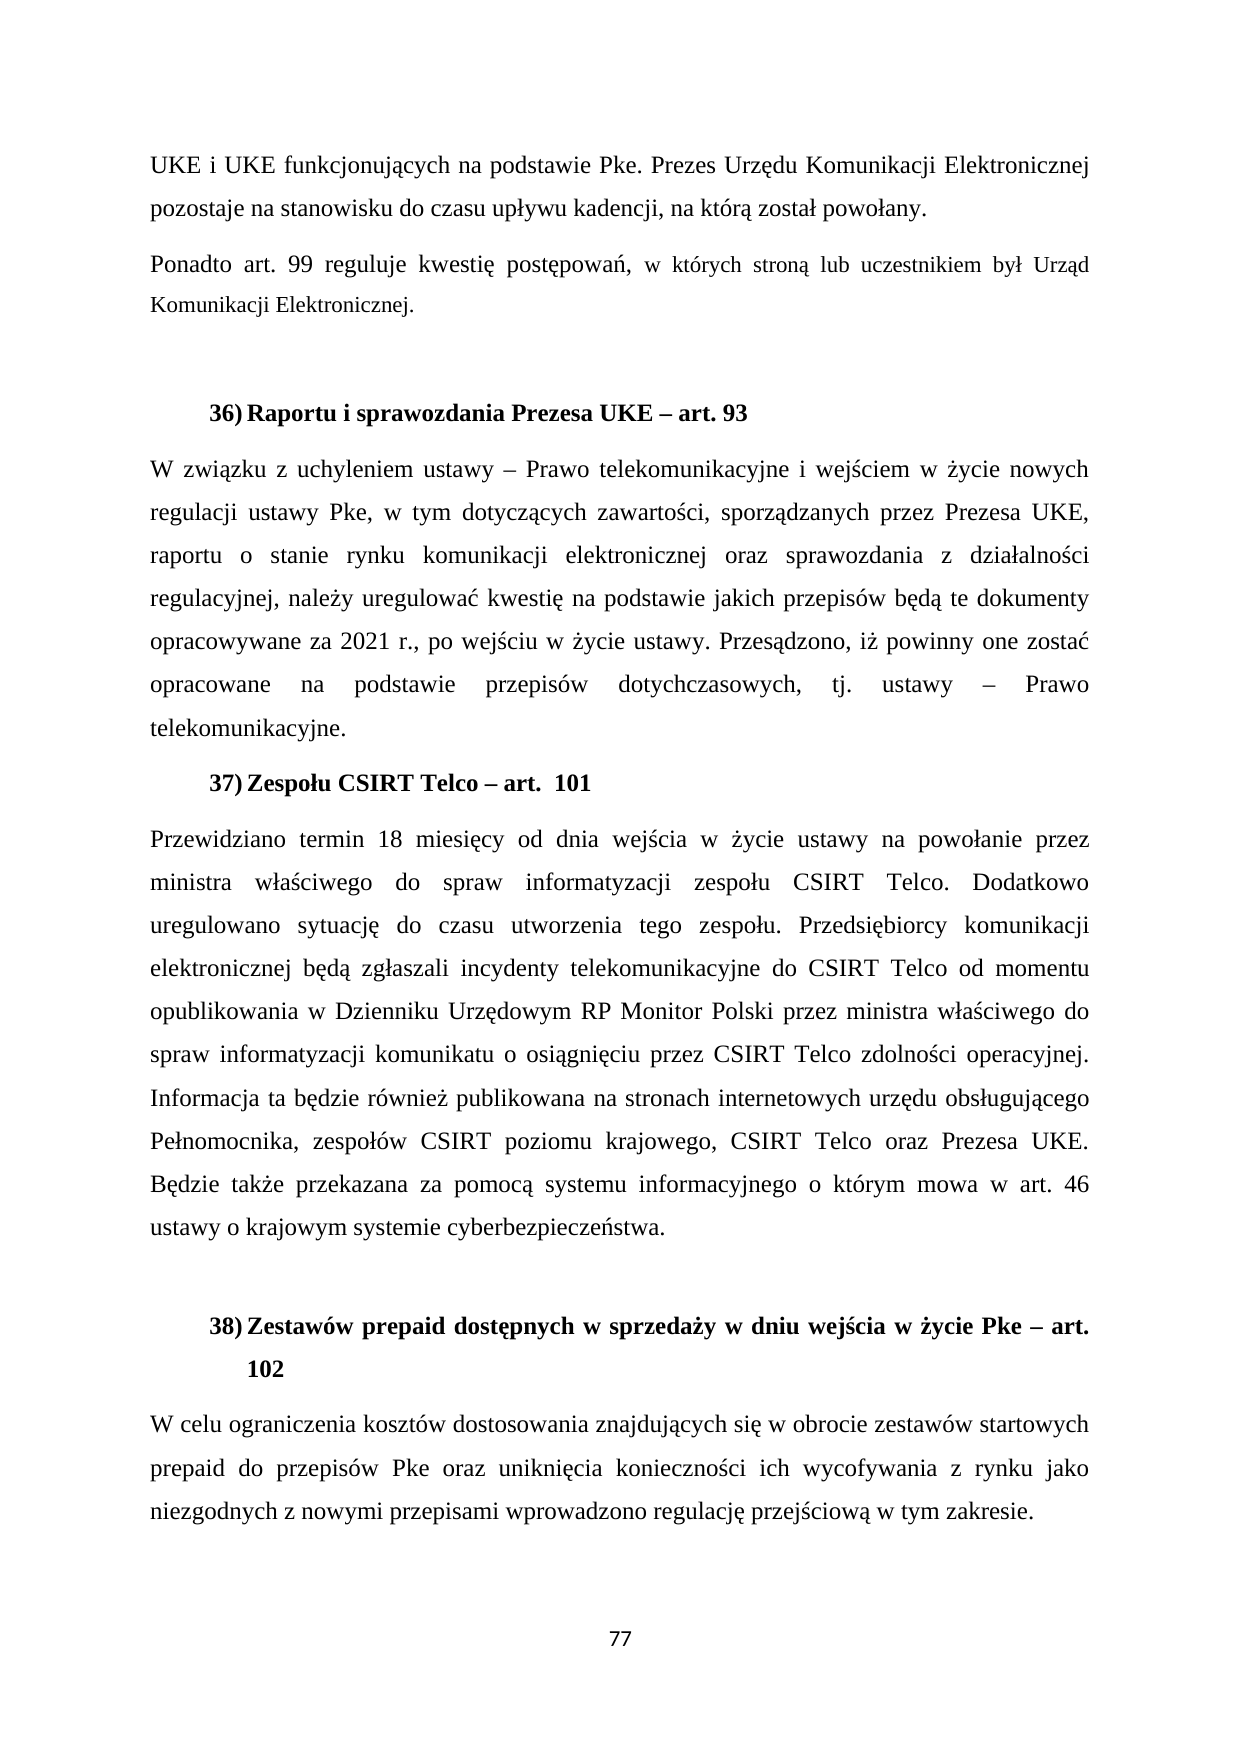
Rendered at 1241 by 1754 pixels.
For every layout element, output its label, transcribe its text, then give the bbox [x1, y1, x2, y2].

list Zespołu CSIRT Telco – art. 101 [209, 768, 1090, 797]
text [150, 150, 1090, 222]
list Raportu i sprawozdania Prezesa UKE – art. 93 [209, 398, 1090, 427]
text W związku z uchyleniem ustawy – Prawo telekomunikacyjne i wejściem w życie nowych regulacji ustawy Pke, w tym dotyczących zawartości, sporządzanych przez Prezesa UKE, raportu o stanie rynku komunikacji elektronicznej oraz sprawozdania z działalności regulacyjnej, należy uregulować kwestię na podstawie jakich przepisów będą te dokumenty opracowywane za 2021 r., po wejściu w życie ustawy. Przesądzono, iż powinny one zostać opracowane na podstawie przepisów dotychczasowych, tj. ustawy – Prawo telekomunikacyjne. [150, 454, 1090, 741]
text Przewidziano termin 18 miesięcy od dnia wejścia w życie ustawy na powołanie przez ministra właściwego do spraw informatyzacji zespołu CSIRT Telco. Dodatkowo uregulowano sytuację do czasu utworzenia tego zespołu. Przedsiębiorcy komunikacji elektronicznej będą zgłaszali incydenty telekomunikacyjne do CSIRT Telco od momentu opublikowania w Dzienniku Urzędowym RP Monitor Polski przez ministra właściwego do spraw informatyzacji komunikatu o osiągnięciu przez CSIRT Telco zdolności operacyjnej. Informacja ta będzie również publikowana na stronach internetowych urzędu obsługującego Pełnomocnika, zespołów CSIRT poziomu krajowego, CSIRT Telco oraz Prezesa UKE. Będzie także przekazana za pomocą systemu informacyjnego o którym mowa w art. 46 ustawy o krajowym systemie cyberbezpieczeństwa. [150, 824, 1090, 1241]
text W celu ograniczenia kosztów dostosowania znajdujących się w obrocie zestawów startowych prepaid do przepisów Pke oraz uniknięcia konieczności ich wycofywania z rynku jako niezgodnych z nowymi przepisami wprowadzono regulację przejściową w tym zakresie. [150, 1409, 1090, 1524]
text Ponadto art. 99 reguluje kwestię postępowań, w których stroną lub uczestnikiem był Urząd Komunikacji Elektronicznej. [150, 249, 1090, 317]
list Zestawów prepaid dostępnych w sprzedaży w dniu wejścia w życie Pke – art. 102 [209, 1311, 1090, 1383]
